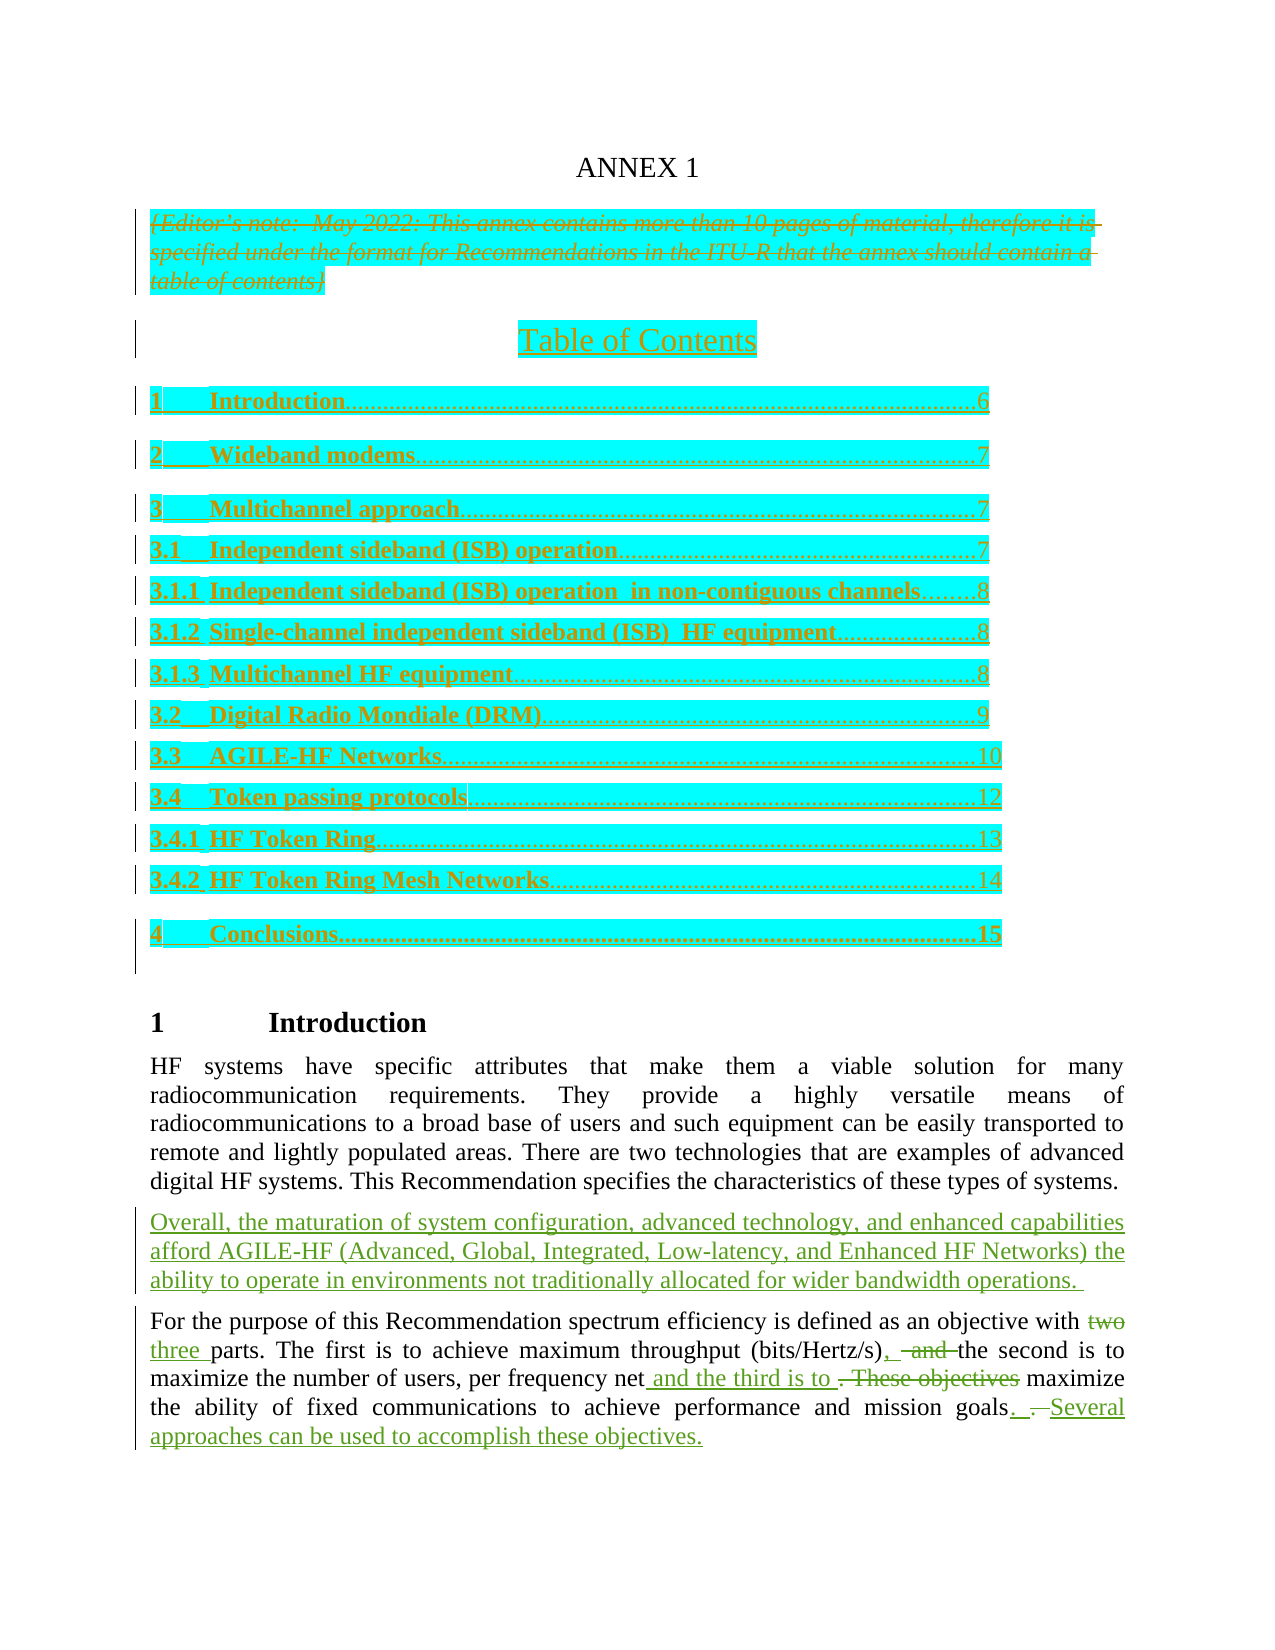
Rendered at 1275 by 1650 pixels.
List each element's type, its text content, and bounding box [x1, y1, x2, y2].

text 1 Introduction [150, 1005, 1125, 1038]
text Annex 1 [150, 150, 1125, 183]
text HF systems have specific attributes that make them a viable solution for many radiocommunication requirements. They provide a highly versatile means of radiocommunications to a broad base of users and such equipment can be easily transported to remote and lightly populated areas. There are two technologies that are examples of advanced digital HF systems. This Recommendation specifies the characteristics of these types of systems. [150, 1051, 1125, 1195]
text For the purpose of this Recommendation spectrum efficiency is defined as an objective with parts. The first is to achieve maximum throughput (bits/Hertz/s)the second is to maximize the number of users, per frequency net maximize the ability of fixed communications to achieve performance and mission goals [150, 1306, 1125, 1450]
